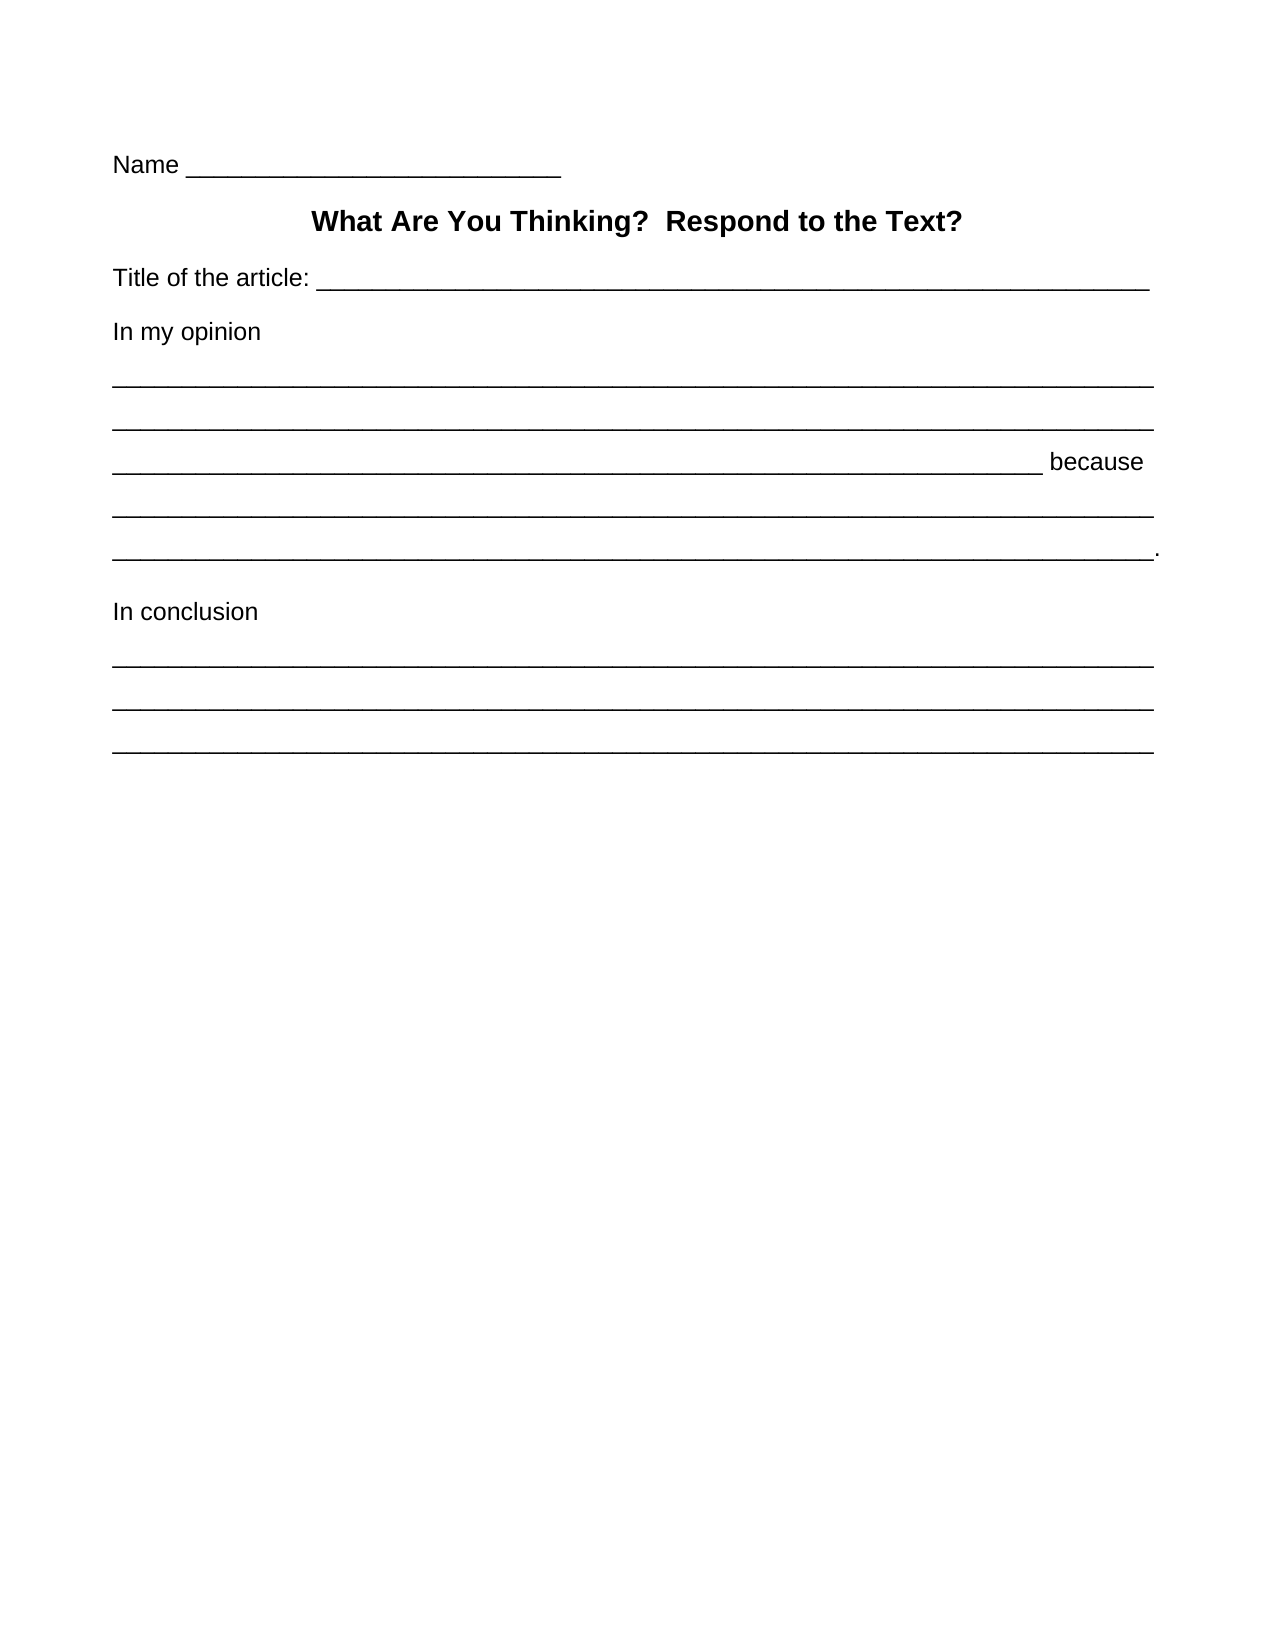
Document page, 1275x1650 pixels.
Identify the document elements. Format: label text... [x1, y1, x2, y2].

text Name ___________________________ [112, 150, 1162, 179]
text What Are You Thinking? Respond to the Text? [112, 204, 1162, 237]
text In my opinion _________________________________________________________________________________________________________________________________________________________________________________________________________________________ because ______________________________________________________________________________________________________________________________________________________. [112, 317, 1162, 561]
text In conclusion _________________________________________________________________________________________________________________________________________________________________________________________________________________________________ [112, 597, 1162, 755]
text Title of the article: ____________________________________________________________ [112, 263, 1162, 292]
